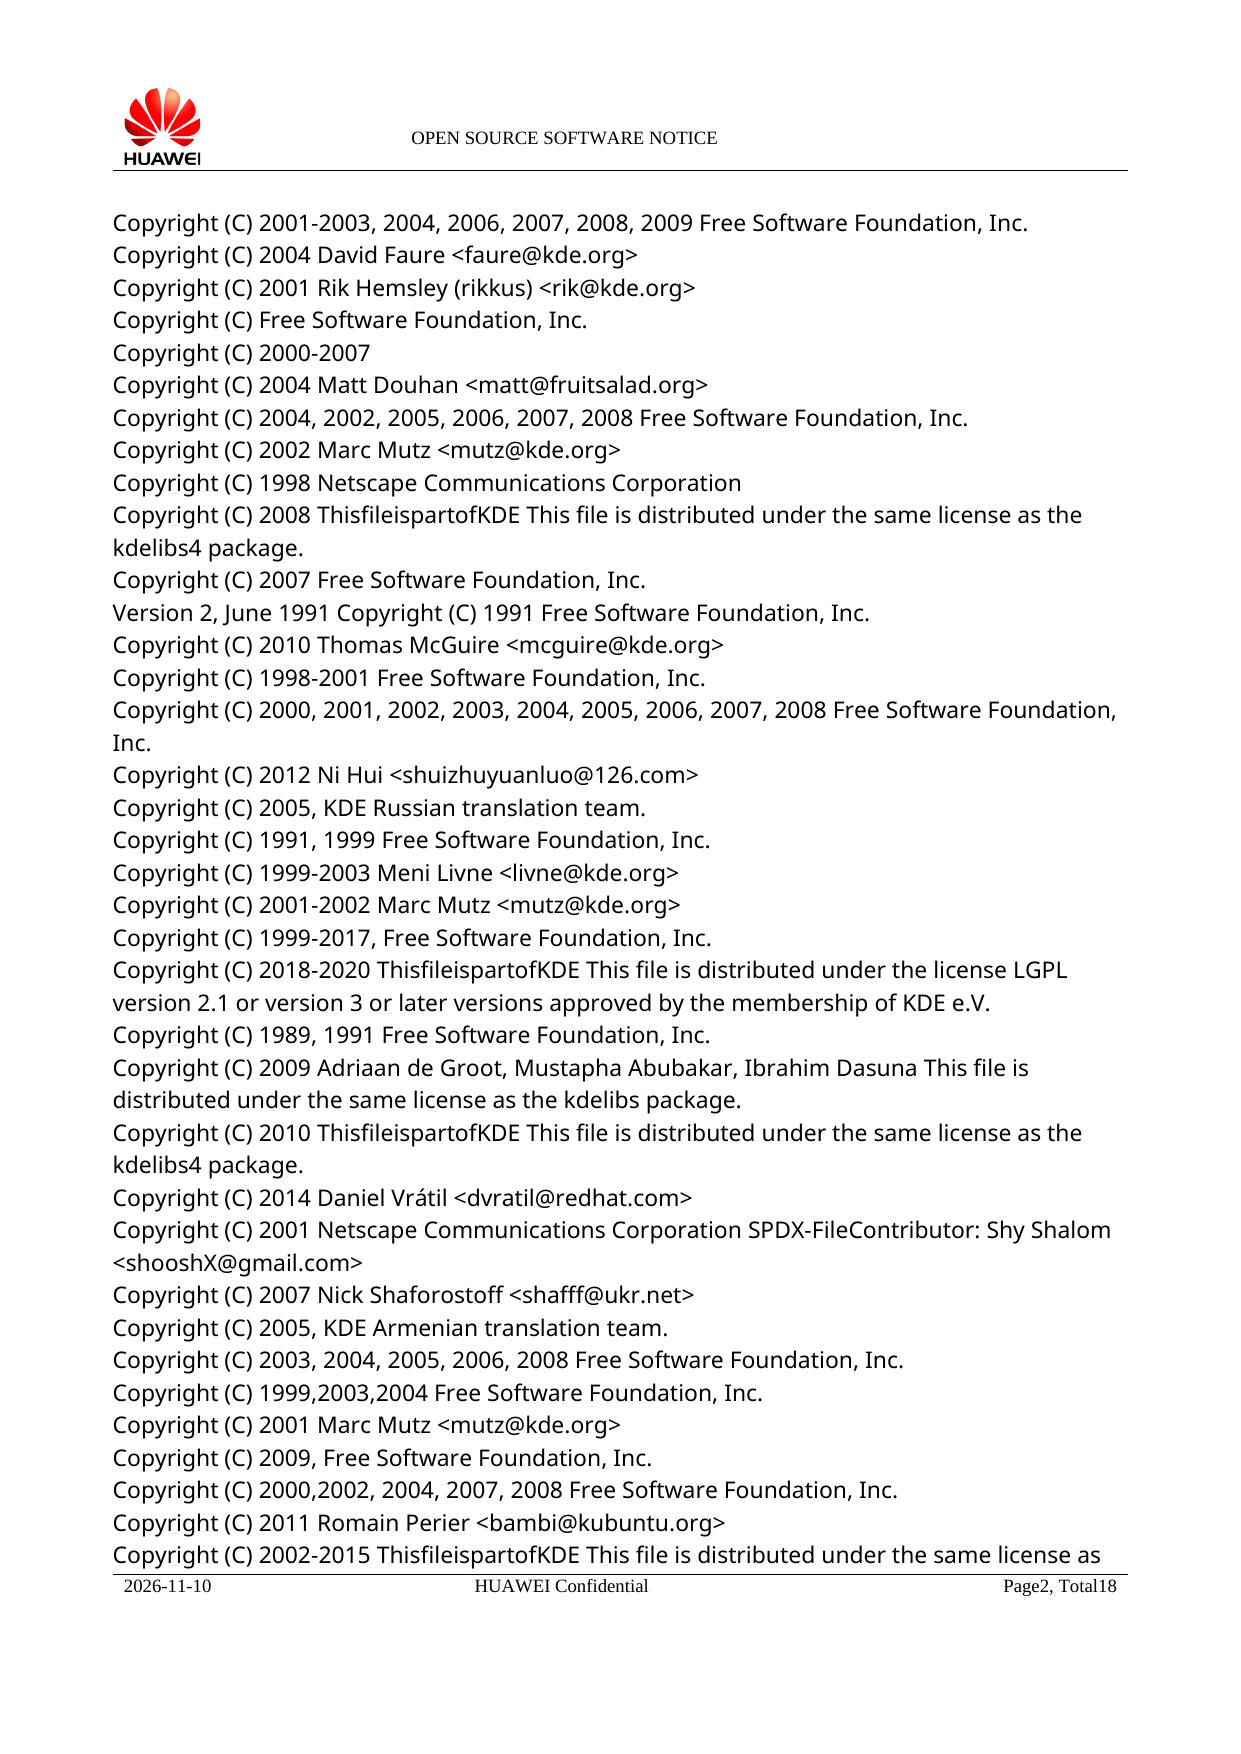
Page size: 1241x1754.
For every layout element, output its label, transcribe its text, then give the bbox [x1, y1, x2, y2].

picture [124, 88, 201, 165]
